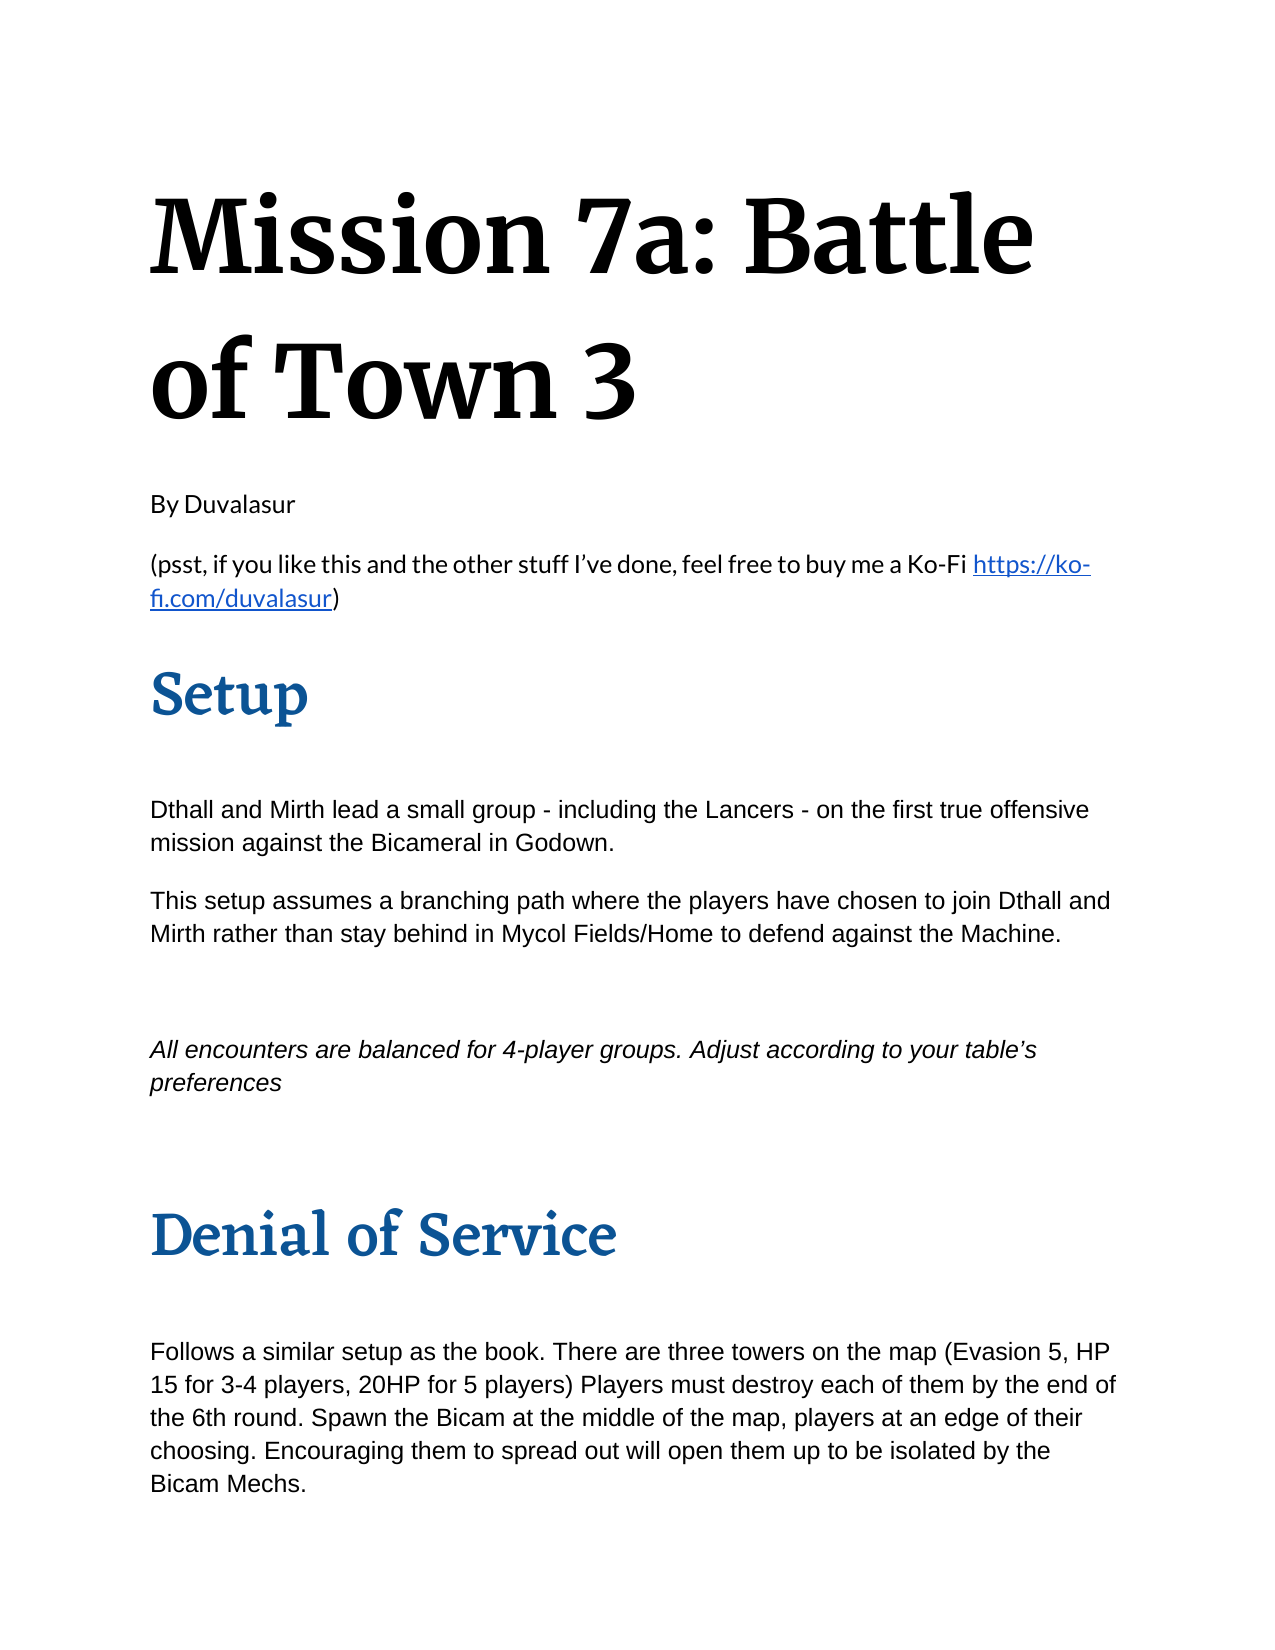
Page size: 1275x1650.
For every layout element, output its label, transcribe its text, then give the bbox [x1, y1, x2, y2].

subtitle Setup [150, 643, 1125, 754]
title Mission 7a: Battle of Town 3 [150, 175, 1125, 445]
text Dthall and Mirth lead a small group - including the Lancers - on the first true offensive mission against the Bicameral in Godown. [150, 795, 1125, 857]
subtitle Denial of Service [150, 1184, 1125, 1295]
text Follows a similar setup as the book. There are three towers on the map (Evasion 5, HP 15 for 3-4 players, 20HP for 5 players) Players must destroy each of them by the end of the 6th round. Spawn the Bicam at the middle of the map, players at an edge of their choosing. Encouraging them to spread out will open them up to be isolated by the Bicam Mechs. [150, 1337, 1125, 1498]
text All encounters are balanced for 4-player groups. Adjust according to your table’s preferences [150, 1035, 1125, 1097]
text This setup assumes a branching path where the players have chosen to join Dthall and Mirth rather than stay behind in Mycol Fields/Home to defend against the Machine. [150, 886, 1125, 948]
text By Duvalasur [150, 489, 1125, 519]
text (psst, if you like this and the other stuff I’ve done, feel free to buy me a Ko-Fi https://ko-fi.com/duvalasur) [150, 549, 1125, 613]
